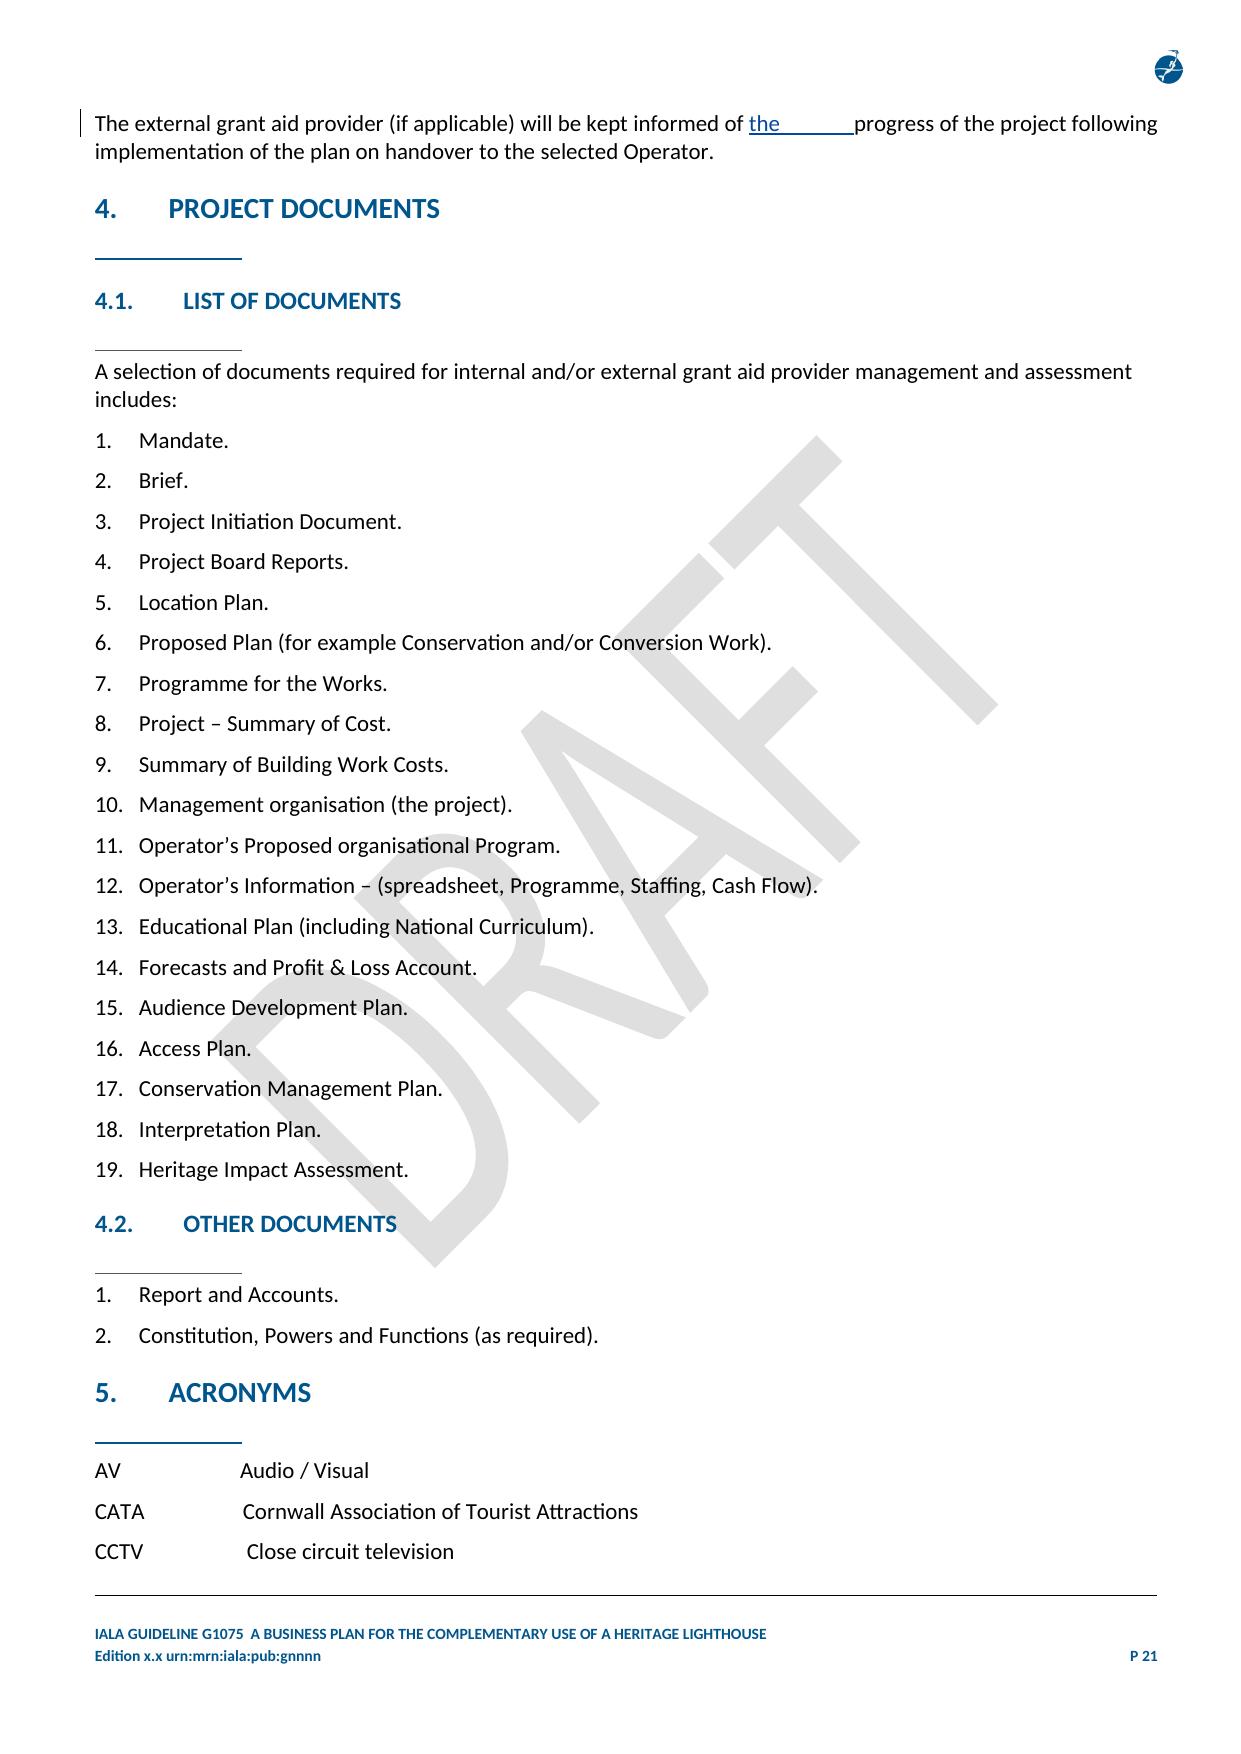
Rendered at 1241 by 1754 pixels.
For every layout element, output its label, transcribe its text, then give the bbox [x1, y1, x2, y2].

list Heritage Impact Assessment. [94, 1155, 1157, 1183]
list Conservation Management Plan. [94, 1074, 1157, 1102]
list Operator’s Proposed organisational Program. [94, 831, 1157, 859]
subtitle PROJECT DOCUMENTS [94, 190, 1157, 226]
list Operator’s Information – (spreadsheet, Programme, Staffing, Cash Flow). [94, 872, 1157, 899]
list Project – Summary of Cost. [94, 709, 1157, 737]
text AV Audio / Visual [94, 1456, 1157, 1484]
list Summary of Building Work Costs. [94, 750, 1157, 778]
list Location Plan. [94, 588, 1157, 616]
subtitle ACRONYMS [94, 1374, 1157, 1409]
text CCTV Close circuit television [94, 1537, 1157, 1566]
list Educational Plan (including National Curriculum). [94, 912, 1157, 940]
list Project Board Reports. [94, 547, 1157, 575]
list Brief. [94, 466, 1157, 494]
subtitle OTHER DOCUMENTS [94, 1208, 1157, 1239]
list Access Plan. [94, 1034, 1157, 1062]
subtitle LIST OF DOCUMENTS [94, 285, 1157, 316]
list Management organisation (the project). [94, 791, 1157, 818]
list Audience Development Plan. [94, 993, 1157, 1021]
list Project Initiation Document. [94, 507, 1157, 535]
list Forecasts and Profit & Loss Account. [94, 953, 1157, 981]
picture [1123, 0, 1241, 119]
list Constitution, Powers and Functions (as required). [94, 1321, 1157, 1349]
text The external grant aid provider (if applicable) will be kept informed of progress of the project following implementation of the plan on handover to the selected Operator. [94, 109, 1157, 165]
list Interpretation Plan. [94, 1115, 1157, 1143]
list Proposed Plan (for example Conservation and/or Conversion Work). [94, 628, 1157, 656]
list Programme for the Works. [94, 669, 1157, 697]
text A selection of documents required for internal and/or external grant aid provider management and assessment includes: [94, 357, 1157, 413]
list Mandate. [94, 426, 1157, 454]
list Report and Accounts. [94, 1280, 1157, 1308]
text CATA Cornwall Association of Tourist Attractions [94, 1497, 1157, 1525]
